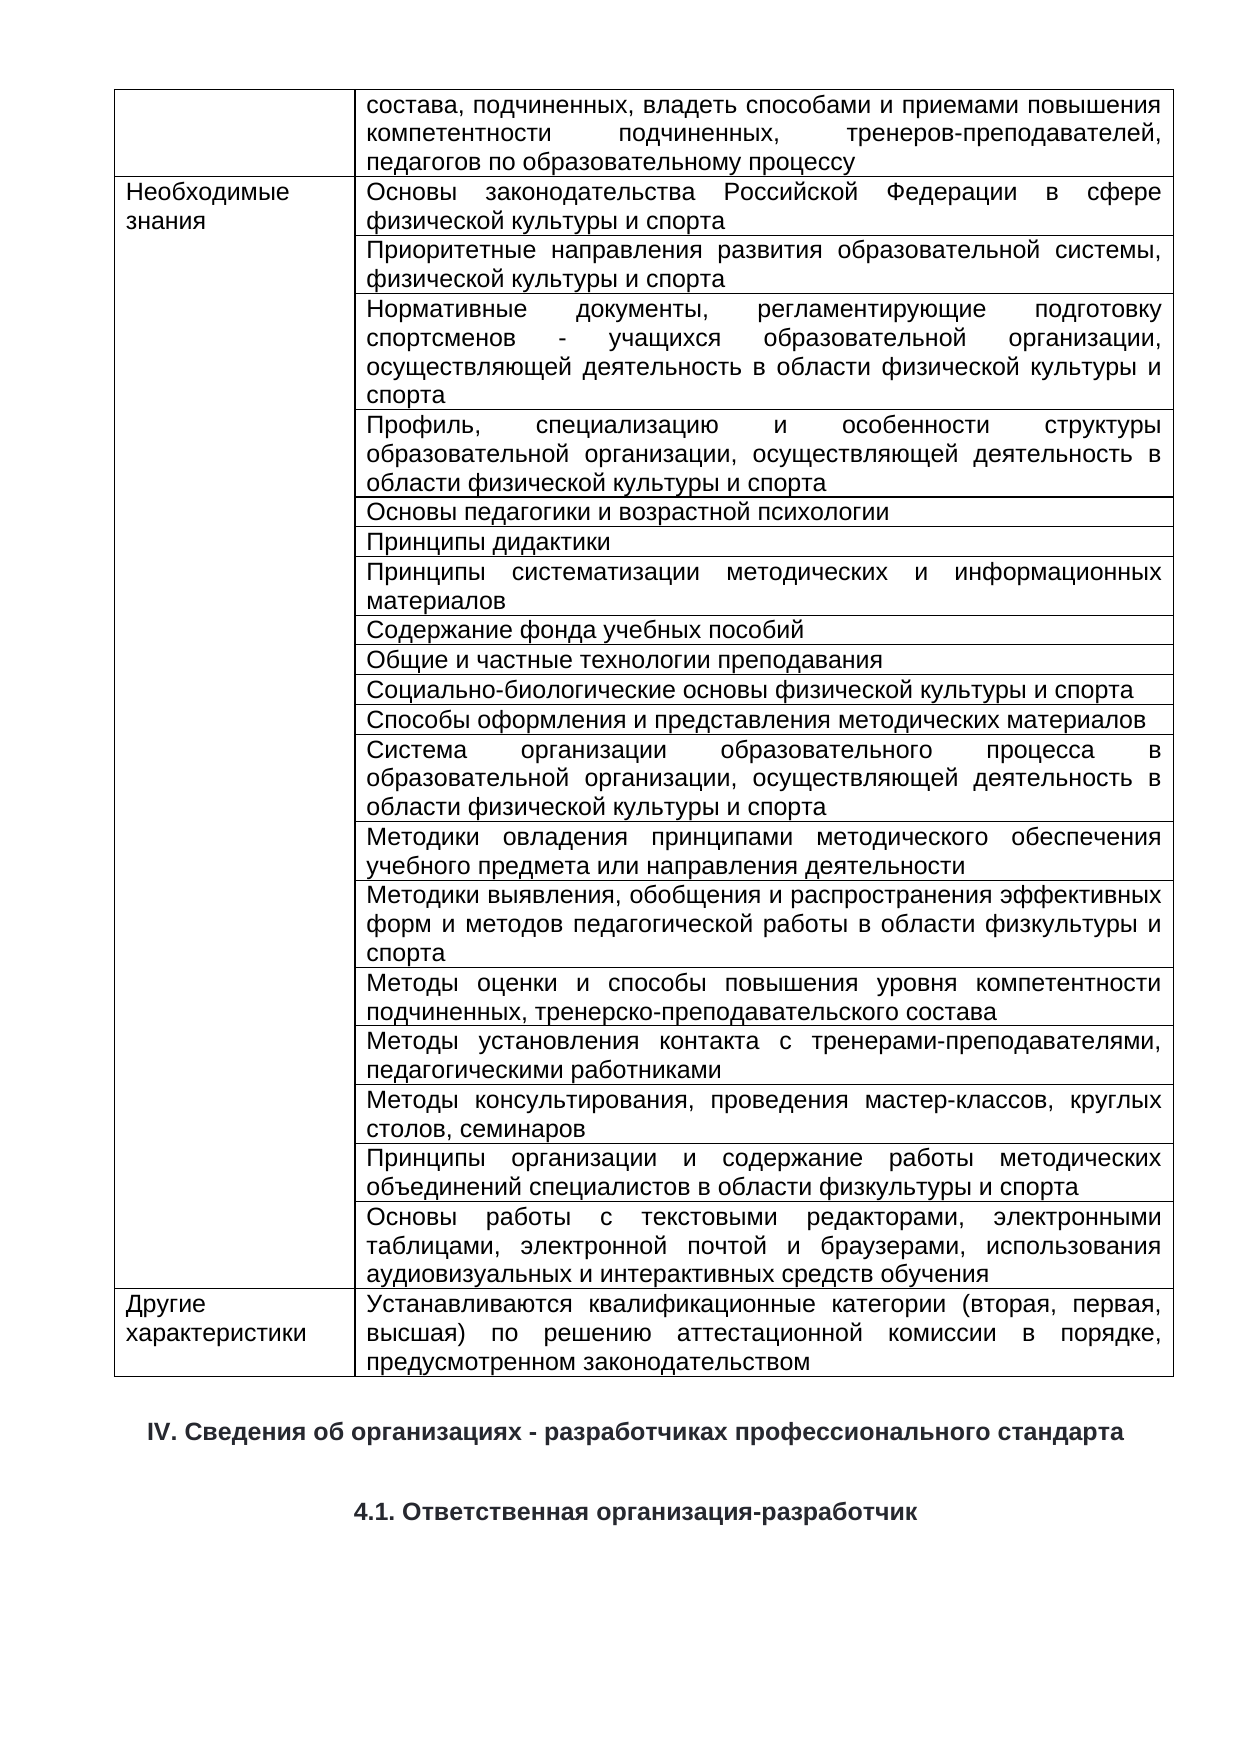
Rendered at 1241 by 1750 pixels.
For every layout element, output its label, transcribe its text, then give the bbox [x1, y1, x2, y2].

table_cell Методы установления контакта с тренерами-преподавателями, педагогическими работниками [356, 1026, 1173, 1084]
table_cell Нормативные документы, регламентирующие подготовку спортсменов - учащихся образовательной организации, осуществляющей деятельность в области физической культуры и спорта [356, 294, 1173, 409]
table_cell Другие характеристики [115, 1289, 354, 1376]
table_cell Необходимые знания [115, 177, 354, 1288]
table_cell Профиль, специализацию и особенности структуры образовательной организации, осуществляющей деятельность в области физической культуры и спорта [356, 410, 1173, 496]
table_cell Методики выявления, обобщения и распространения эффективных форм и методов педагогической работы в области физкультуры и спорта [356, 881, 1173, 967]
table_cell Устанавливаются квалификационные категории (вторая, первая, высшая) по решению аттестационной комиссии в порядке, предусмотренном законодательством [356, 1289, 1173, 1376]
table_cell Методы консультирования, проведения мастер-классов, круглых столов, семинаров [356, 1085, 1173, 1142]
table_cell Принципы дидактики [356, 527, 1173, 556]
table_cell Система организации образовательного процесса в образовательной организации, осуществляющей деятельность в области физической культуры и спорта [356, 735, 1173, 821]
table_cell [356, 90, 1173, 176]
table_cell Методики овладения принципами методического обеспечения учебного предмета или направления деятельности [356, 822, 1173, 879]
text IV. Сведения об организациях - разработчиках профессионального стандарта [114, 1417, 1157, 1445]
text 4.1. Ответственная организация-разработчик [114, 1497, 1157, 1525]
table_cell Принципы организации и содержание работы методических объединений специалистов в области физкультуры и спорта [356, 1144, 1173, 1201]
table_cell Способы оформления и представления методических материалов [356, 705, 1173, 734]
table_cell Социально-биологические основы физической культуры и спорта [356, 675, 1173, 704]
table_cell Основы законодательства Российской Федерации в сфере физической культуры и спорта [356, 177, 1173, 234]
table_cell Основы педагогики и возрастной психологии [356, 498, 1173, 526]
table_cell Содержание фонда учебных пособий [356, 616, 1173, 644]
table_cell Принципы систематизации методических и информационных материалов [356, 557, 1173, 614]
table_cell Общие и частные технологии преподавания [356, 645, 1173, 674]
table_cell Основы работы с текстовыми редакторами, электронными таблицами, электронной почтой и браузерами, использования аудиовизуальных и интерактивных средств обучения [356, 1202, 1173, 1288]
table_cell Методы оценки и способы повышения уровня компетентности подчиненных, тренерско-преподавательского состава [356, 968, 1173, 1025]
table_cell Приоритетные направления развития образовательной системы, физической культуры и спорта [356, 236, 1173, 293]
